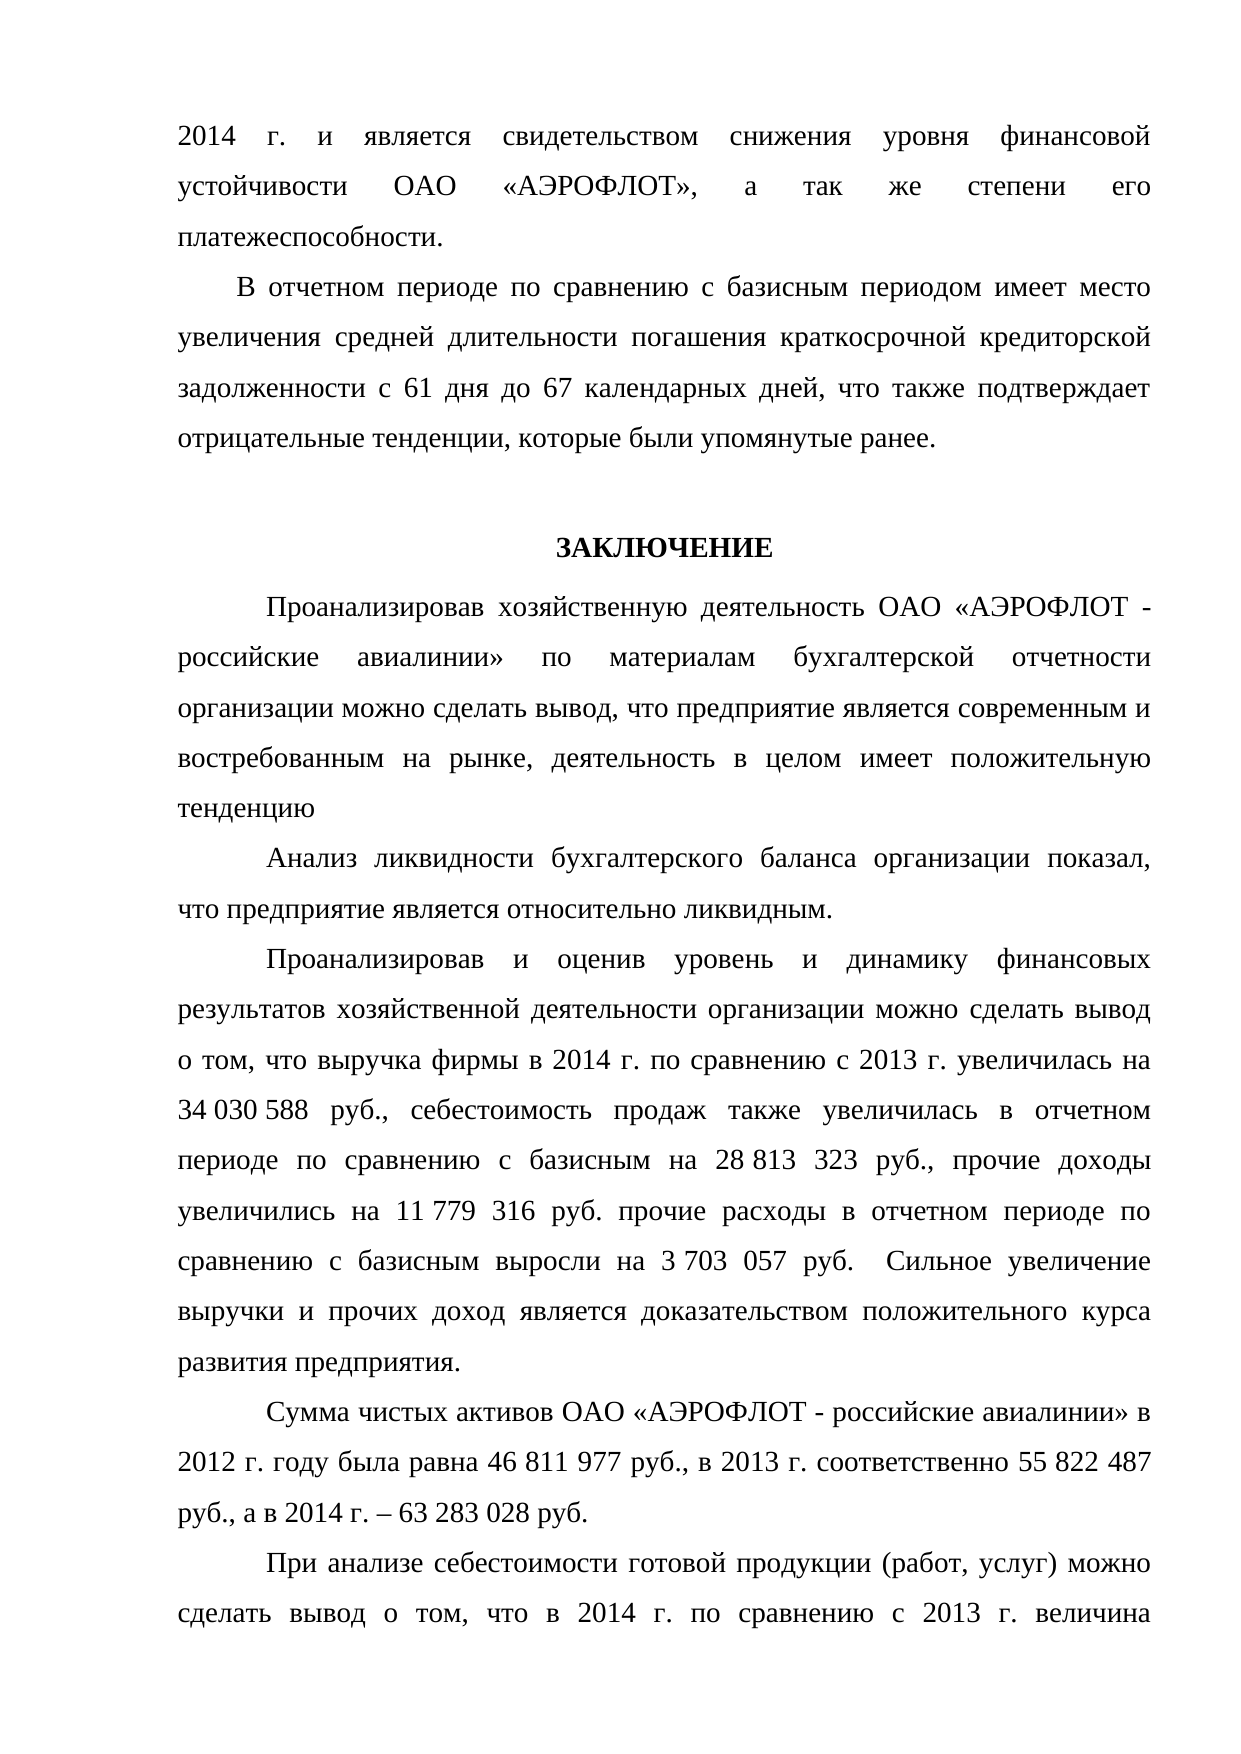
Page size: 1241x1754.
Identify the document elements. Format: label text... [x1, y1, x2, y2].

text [177, 1545, 1152, 1629]
text В отчетном периоде по сравнению с базисным периодом имеет место увеличения средней длительности погашения краткосрочной кредиторской задолженности с 61 дня до 67 календарных дней, что также подтверждает отрицательные тенденции, которые были упомянутые ранее. [177, 269, 1152, 453]
text Проанализировав и оценив уровень и динамику финансовых результатов хозяйственной деятельности организации можно сделать вывод о том, что выручка фирмы в 2014 г. по сравнению с 2013 г. увеличилась на 34 030 588 руб., себестоимость продаж также увеличилась в отчетном периоде по сравнению с базисным на 28 813 323 руб., прочие доходы увеличились на 11 779 316 руб. прочие расходы в отчетном периоде по сравнению с базисным выросли на 3 703 057 руб. Сильное увеличение выручки и прочих доход является доказательством положительного курса развития предприятия. [177, 941, 1152, 1377]
text Анализ ликвидности бухгалтерского баланса организации показал, что предприятие является относительно ликвидным. [177, 841, 1152, 924]
text Проанализировав хозяйственную деятельность ОАО «АЭРОФЛОТ - российские авиалинии» по материалам бухгалтерской отчетности организации можно сделать вывод, что предприятие является современным и востребованным на рынке, деятельность в целом имеет положительную тенденцию [177, 589, 1152, 824]
text Сумма чистых активов ОАО «АЭРОФЛОТ - российские авиалинии» в 2012 г. году была равна 46 811 977 руб., в 2013 г. соответственно 55 822 487 руб., а в 2014 г. – 63 283 028 руб. [177, 1394, 1152, 1528]
text ЗАКЛЮЧЕНИЕ [177, 530, 1152, 563]
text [177, 118, 1152, 252]
